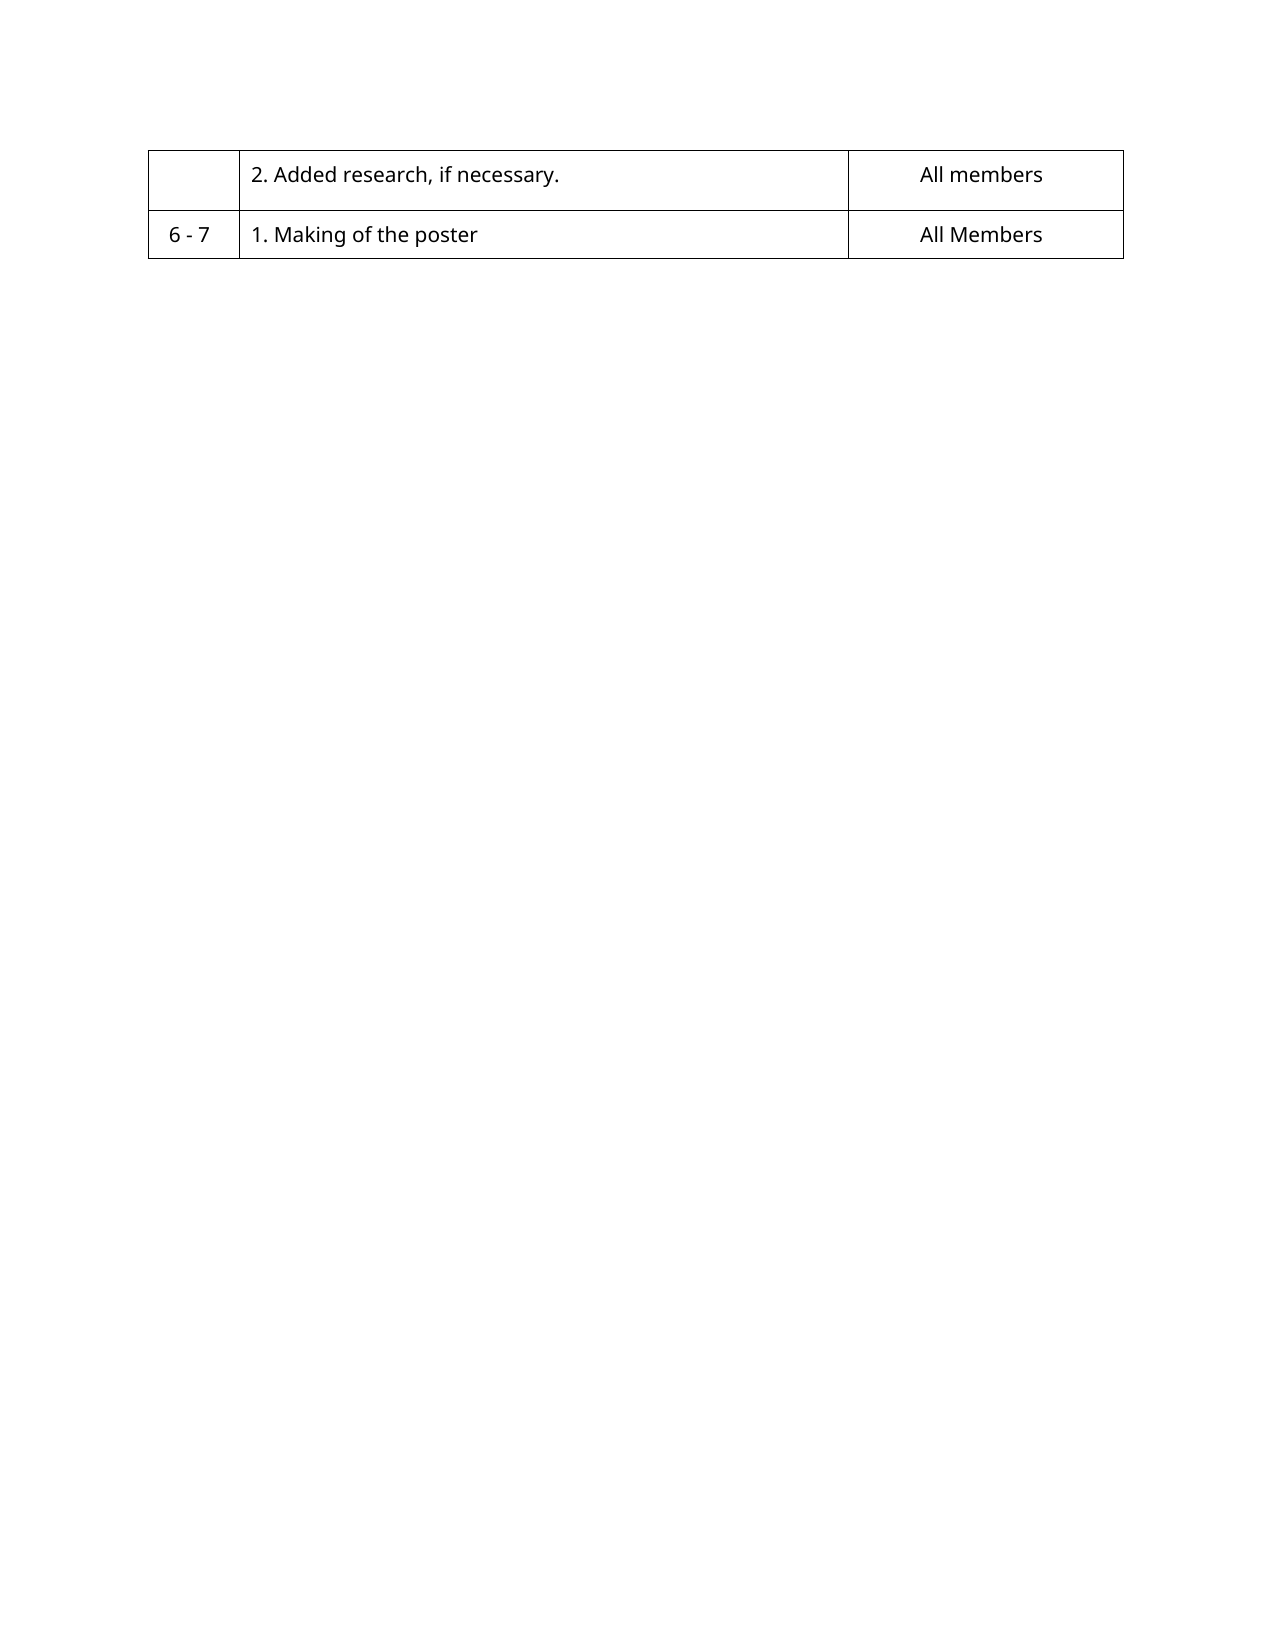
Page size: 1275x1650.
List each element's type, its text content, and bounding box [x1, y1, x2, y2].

table_cell 1. Making of the poster [240, 211, 848, 258]
table_cell All members [849, 151, 1123, 209]
table_cell All Members [849, 211, 1123, 258]
table_cell [149, 151, 239, 209]
table_cell 6 - 7 [149, 211, 239, 258]
table_cell 2. Added research, if necessary. [240, 151, 848, 209]
